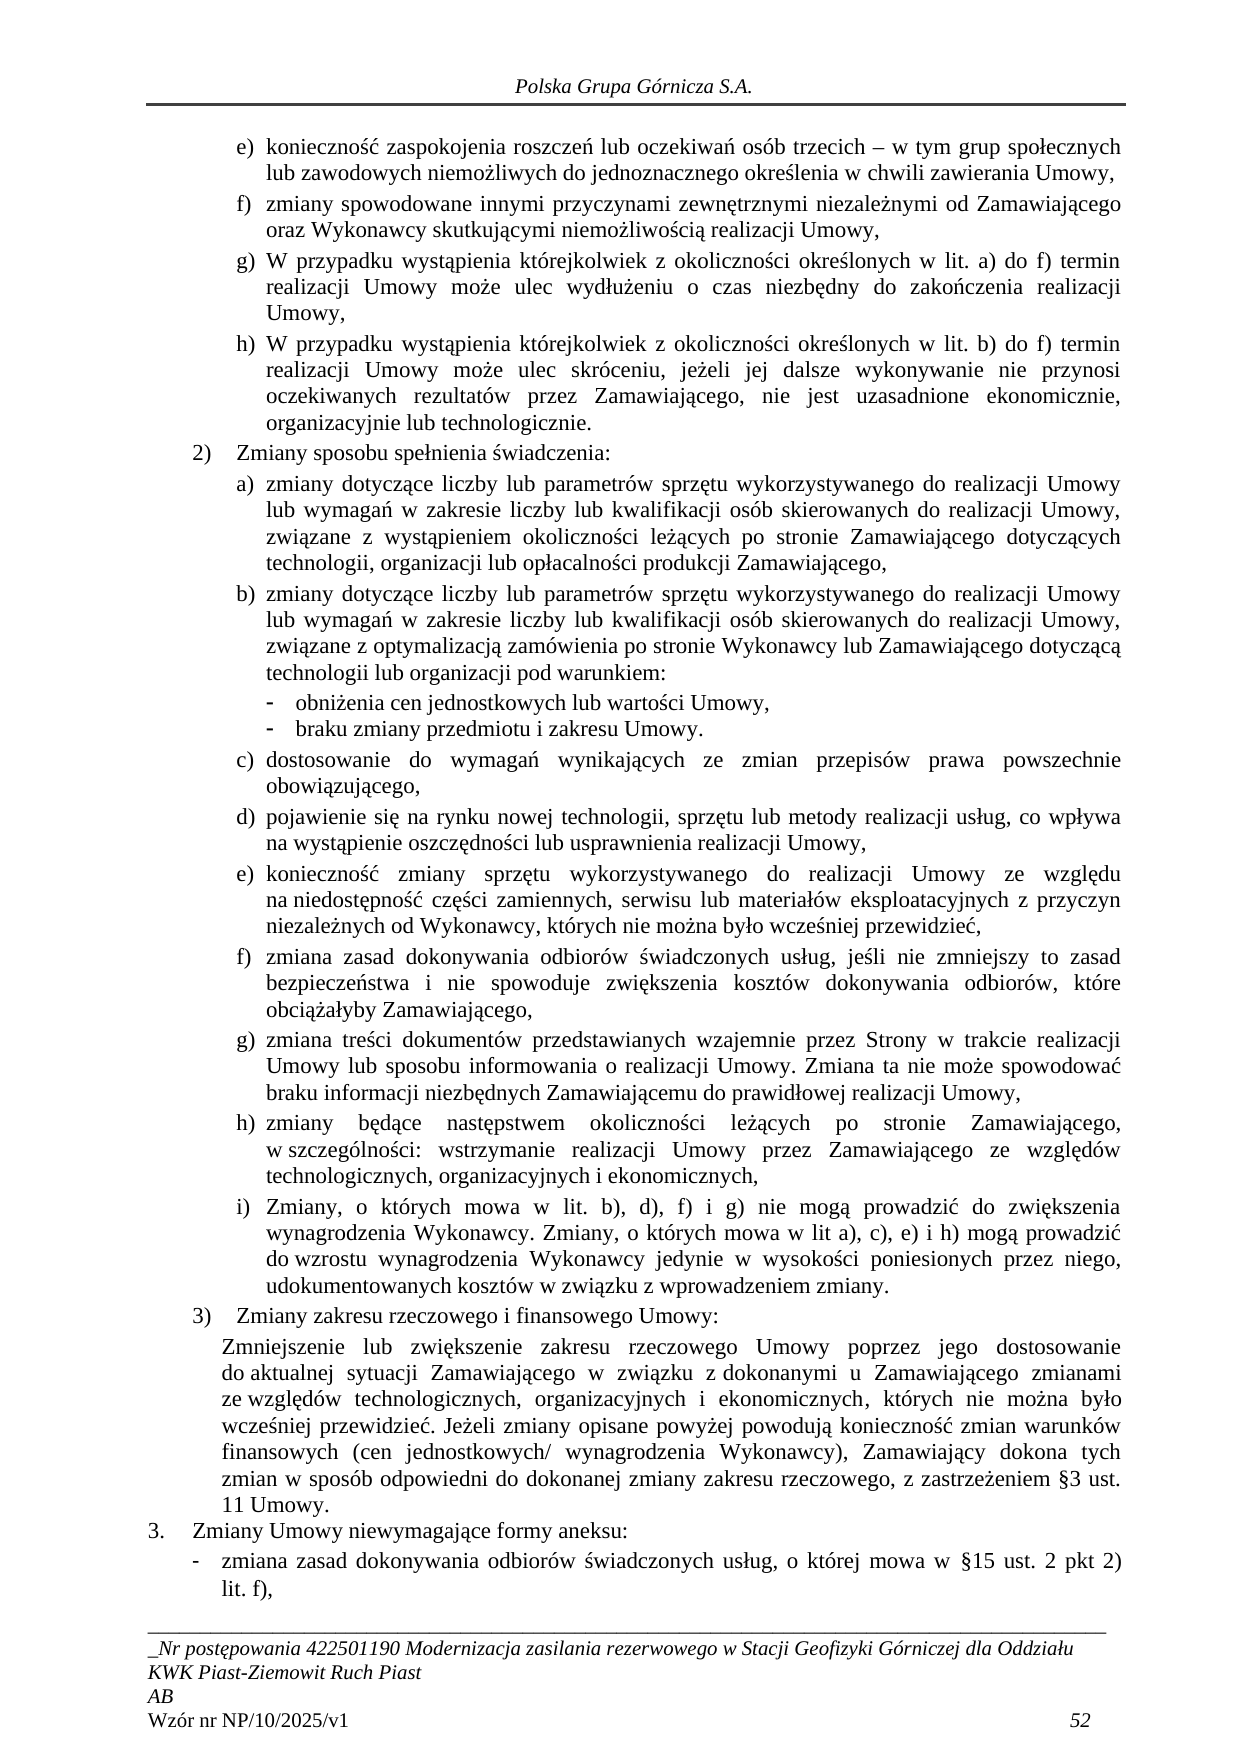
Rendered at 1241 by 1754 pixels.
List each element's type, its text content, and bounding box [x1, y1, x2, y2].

list zmiana zasad dokonywania odbiorów świadczonych usług, jeśli nie zmniejszy to zasad bezpieczeństwa i nie spowoduje zwiększenia kosztów dokonywania odbiorów, które obciążałyby Zamawiającego, [236, 943, 1122, 1022]
list zmiany dotyczące liczby lub parametrów sprzętu wykorzystywanego do realizacji Umowy lub wymagań w zakresie liczby lub kwalifikacji osób skierowanych do realizacji Umowy, związane z wystąpieniem okoliczności leżących po stronie Zamawiającego dotyczących technologii, organizacji lub opłacalności produkcji Zamawiającego, [236, 470, 1122, 575]
list zmiana treści dokumentów przedstawianych wzajemnie przez Strony w trakcie realizacji Umowy lub sposobu informowania o realizacji Umowy. Zmiana ta nie może spowodować braku informacji niezbędnych Zamawiającemu do prawidłowej realizacji Umowy, [236, 1026, 1122, 1105]
list W przypadku wystąpienia którejkolwiek z okoliczności określonych w lit. a) do f) termin realizacji Umowy może ulec wydłużeniu o czas niezbędny do zakończenia realizacji Umowy, [236, 247, 1122, 326]
list braku zmiany przedmiotu i zakresu Umowy. [266, 716, 1122, 742]
list pojawienie się na rynku nowej technologii, sprzętu lub metody realizacji usług, co wpływa na wystąpienie oszczędności lub usprawnienia realizacji Umowy, [236, 803, 1122, 856]
list konieczność zmiany sprzętu wykorzystywanego do realizacji Umowy ze względu na niedostępność części zamiennych, serwisu lub materiałów eksploatacyjnych z przyczyn niezależnych od Wykonawcy, których nie można było wcześniej przewidzieć, [236, 860, 1122, 939]
list Zmiany Umowy niewymagające formy aneksu: [148, 1517, 1122, 1544]
list zmiany spowodowane innymi przyczynami zewnętrznymi niezależnymi od Zamawiającego oraz Wykonawcy skutkującymi niemożliwością realizacji Umowy, [236, 190, 1122, 242]
list Zmiany sposobu spełnienia świadczenia: [192, 439, 1122, 466]
list dostosowanie do wymagań wynikających ze zmian przepisów prawa powszechnie obowiązującego, [236, 746, 1122, 799]
list zmiany dotyczące liczby lub parametrów sprzętu wykorzystywanego do realizacji Umowy lub wymagań w zakresie liczby lub kwalifikacji osób skierowanych do realizacji Umowy, związane z optymalizacją zamówienia po stronie Wykonawcy lub Zamawiającego dotyczącą technologii lub organizacji pod warunkiem: [236, 579, 1122, 685]
list Zmiany zakresu rzeczowego i finansowego Umowy: [192, 1302, 1122, 1329]
list Zmniejszenie lub zwiększenie zakresu rzeczowego Umowy poprzez jego dostosowanie do aktualnej sytuacji Zamawiającego w związku z dokonanymi u Zamawiającego zmianami ze względów technologicznych, organizacyjnych i ekonomicznych, których nie można było wcześniej przewidzieć. Jeżeli zmiany opisane powyżej powodują konieczność zmian warunków finansowych (cen jednostkowych/ wynagrodzenia Wykonawcy), Zamawiający dokona tych zmian w sposób odpowiedni do dokonanej zmiany zakresu rzeczowego, z zastrzeżeniem §3 ust. 11 Umowy. [221, 1333, 1122, 1517]
list Zmiany, o których mowa w lit. b), d), f) i g) nie mogą prowadzić do zwiększenia wynagrodzenia Wykonawcy. Zmiany, o których mowa w lit a), c), e) i h) mogą prowadzić do wzrostu wynagrodzenia Wykonawcy jedynie w wysokości poniesionych przez niego, udokumentowanych kosztów w związku z wprowadzeniem zmiany. [236, 1193, 1122, 1298]
list W przypadku wystąpienia którejkolwiek z okoliczności określonych w lit. b) do f) termin realizacji Umowy może ulec skróceniu, jeżeli jej dalsze wykonywanie nie przynosi oczekiwanych rezultatów przez Zamawiającego, nie jest uzasadnione ekonomicznie, organizacyjnie lub technologicznie. [236, 330, 1122, 435]
list konieczność zaspokojenia roszczeń lub oczekiwań osób trzecich – w tym grup społecznych lub zawodowych niemożliwych do jednoznacznego określenia w chwili zawierania Umowy, [236, 133, 1122, 186]
list zmiana zasad dokonywania odbiorów świadczonych usług, o której mowa w §15 ust. 2 pkt 2) lit. f), [192, 1544, 1122, 1601]
list obniżenia cen jednostkowych lub wartości Umowy, [266, 689, 1122, 716]
list zmiany będące następstwem okoliczności leżących po stronie Zamawiającego, w szczególności: wstrzymanie realizacji Umowy przez Zamawiającego ze względów technologicznych, organizacyjnych i ekonomicznych, [236, 1109, 1122, 1188]
